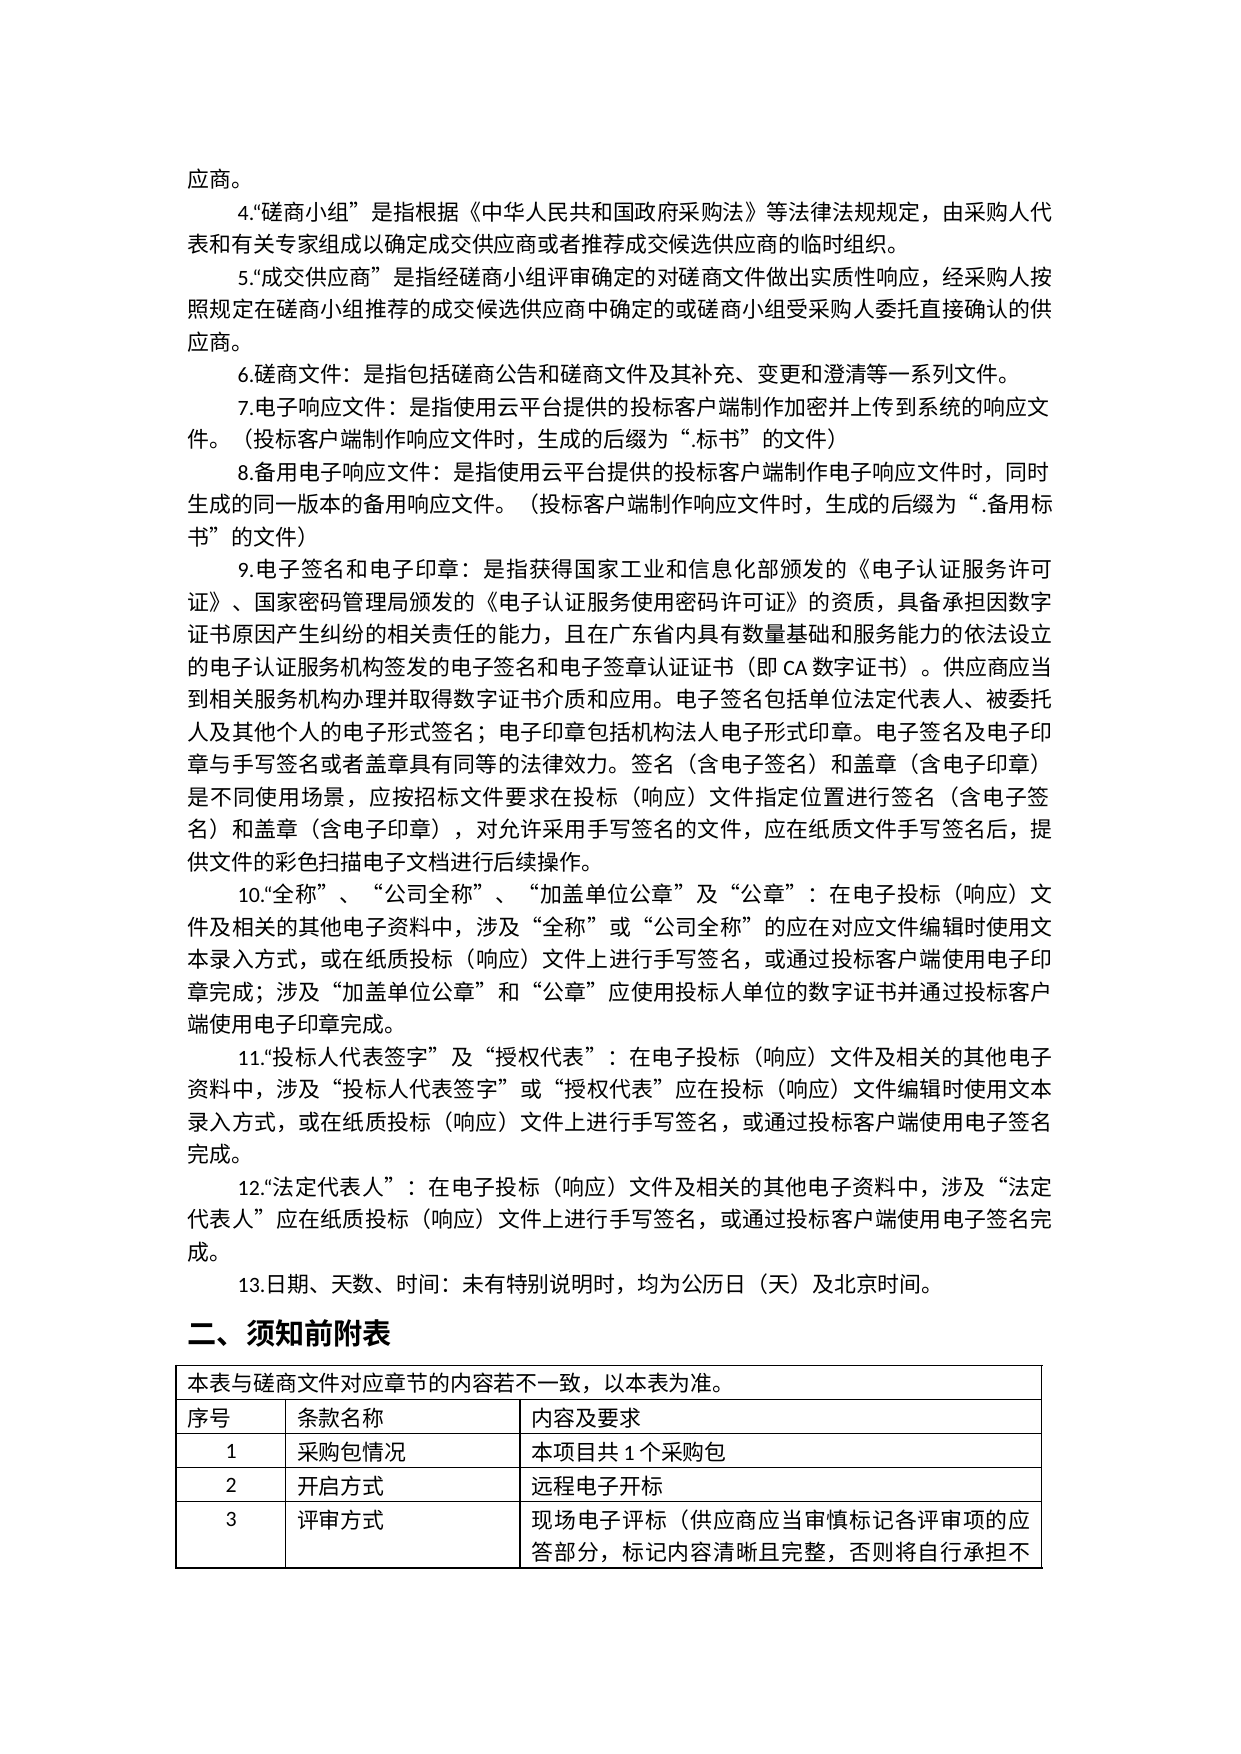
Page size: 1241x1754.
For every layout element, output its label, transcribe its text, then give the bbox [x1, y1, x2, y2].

table_cell 3 [177, 1502, 285, 1567]
text 6.磋商文件：是指包括磋商公告和磋商文件及其补充、变更和澄清等一系列文件。 [187, 357, 1053, 389]
text 5.“成交供应商”是指经磋商小组评审确定的对磋商文件做出实质性响应，经采购人按照规定在磋商小组推荐的成交候选供应商中确定的或磋商小组受采购人委托直接确认的供应商。 [187, 259, 1053, 357]
text 7.电子响应文件：是指使用云平台提供的投标客户端制作加密并上传到系统的响应文件。（投标客户端制作响应文件时，生成的后缀为“.标书”的文件） [187, 389, 1053, 454]
text 12.“法定代表人”：在电子投标（响应）文件及相关的其他电子资料中，涉及“法定代表人”应在纸质投标（响应）文件上进行手写签名，或通过投标客户端使用电子签名完成。 [187, 1169, 1053, 1267]
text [187, 162, 1053, 194]
table_header 本表与磋商文件对应章节的内容若不一致，以本表为准。 [177, 1366, 1041, 1398]
text 9.电子签名和电子印章：是指获得国家工业和信息化部颁发的《电子认证服务许可证》、国家密码管理局颁发的《电子认证服务使用密码许可证》的资质，具备承担因数字证书原因产生纠纷的相关责任的能力，且在广东省内具有数量基础和服务能力的依法设立的电子认证服务机构签发的电子签名和电子签章认证证书（即CA数字证书）。供应商应当到相关服务机构办理并取得数字证书介质和应用。电子签名包括单位法定代表人、被委托人及其他个人的电子形式签名；电子印章包括机构法人电子形式印章。电子签名及电子印章与手写签名或者盖章具有同等的法律效力。签名（含电子签名）和盖章（含电子印章）是不同使用场景，应按招标文件要求在投标（响应）文件指定位置进行签名（含电子签名）和盖章（含电子印章），对允许采用手写签名的文件，应在纸质文件手写签名后，提供文件的彩色扫描电子文档进行后续操作。 [187, 552, 1053, 877]
text 二、须知前附表 [187, 1299, 1053, 1364]
table_cell 开启方式 [286, 1468, 519, 1501]
text 8.备用电子响应文件：是指使用云平台提供的投标客户端制作电子响应文件时，同时生成的同一版本的备用响应文件。（投标客户端制作响应文件时，生成的后缀为“.备用标书”的文件） [187, 454, 1053, 552]
table_cell 本项目共1个采购包 [521, 1434, 1041, 1467]
table_cell 远程电子开标 [521, 1468, 1041, 1501]
table_cell 采购包情况 [286, 1434, 519, 1467]
table_cell 内容及要求 [521, 1400, 1041, 1433]
table_cell 序号 [177, 1400, 285, 1433]
table_cell 条款名称 [286, 1400, 519, 1433]
text 10.“全称”、“公司全称”、“加盖单位公章”及“公章”：在电子投标（响应）文件及相关的其他电子资料中，涉及“全称”或“公司全称”的应在对应文件编辑时使用文本录入方式，或在纸质投标（响应）文件上进行手写签名，或通过投标客户端使用电子印章完成；涉及“加盖单位公章”和“公章”应使用投标人单位的数字证书并通过投标客户端使用电子印章完成。 [187, 877, 1053, 1039]
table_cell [521, 1502, 1041, 1567]
text 11.“投标人代表签字”及“授权代表”：在电子投标（响应）文件及相关的其他电子资料中，涉及“投标人代表签字”或“授权代表”应在投标（响应）文件编辑时使用文本录入方式，或在纸质投标（响应）文件上进行手写签名，或通过投标客户端使用电子签名完成。 [187, 1039, 1053, 1169]
text 4.“磋商小组”是指根据《中华人民共和国政府采购法》等法律法规规定，由采购人代表和有关专家组成以确定成交供应商或者推荐成交候选供应商的临时组织。 [187, 194, 1053, 259]
table_cell 评审方式 [286, 1502, 519, 1567]
table_cell 2 [177, 1468, 285, 1501]
text 13.日期、天数、时间：未有特别说明时，均为公历日（天）及北京时间。 [187, 1267, 1053, 1299]
table_cell 1 [177, 1434, 285, 1467]
